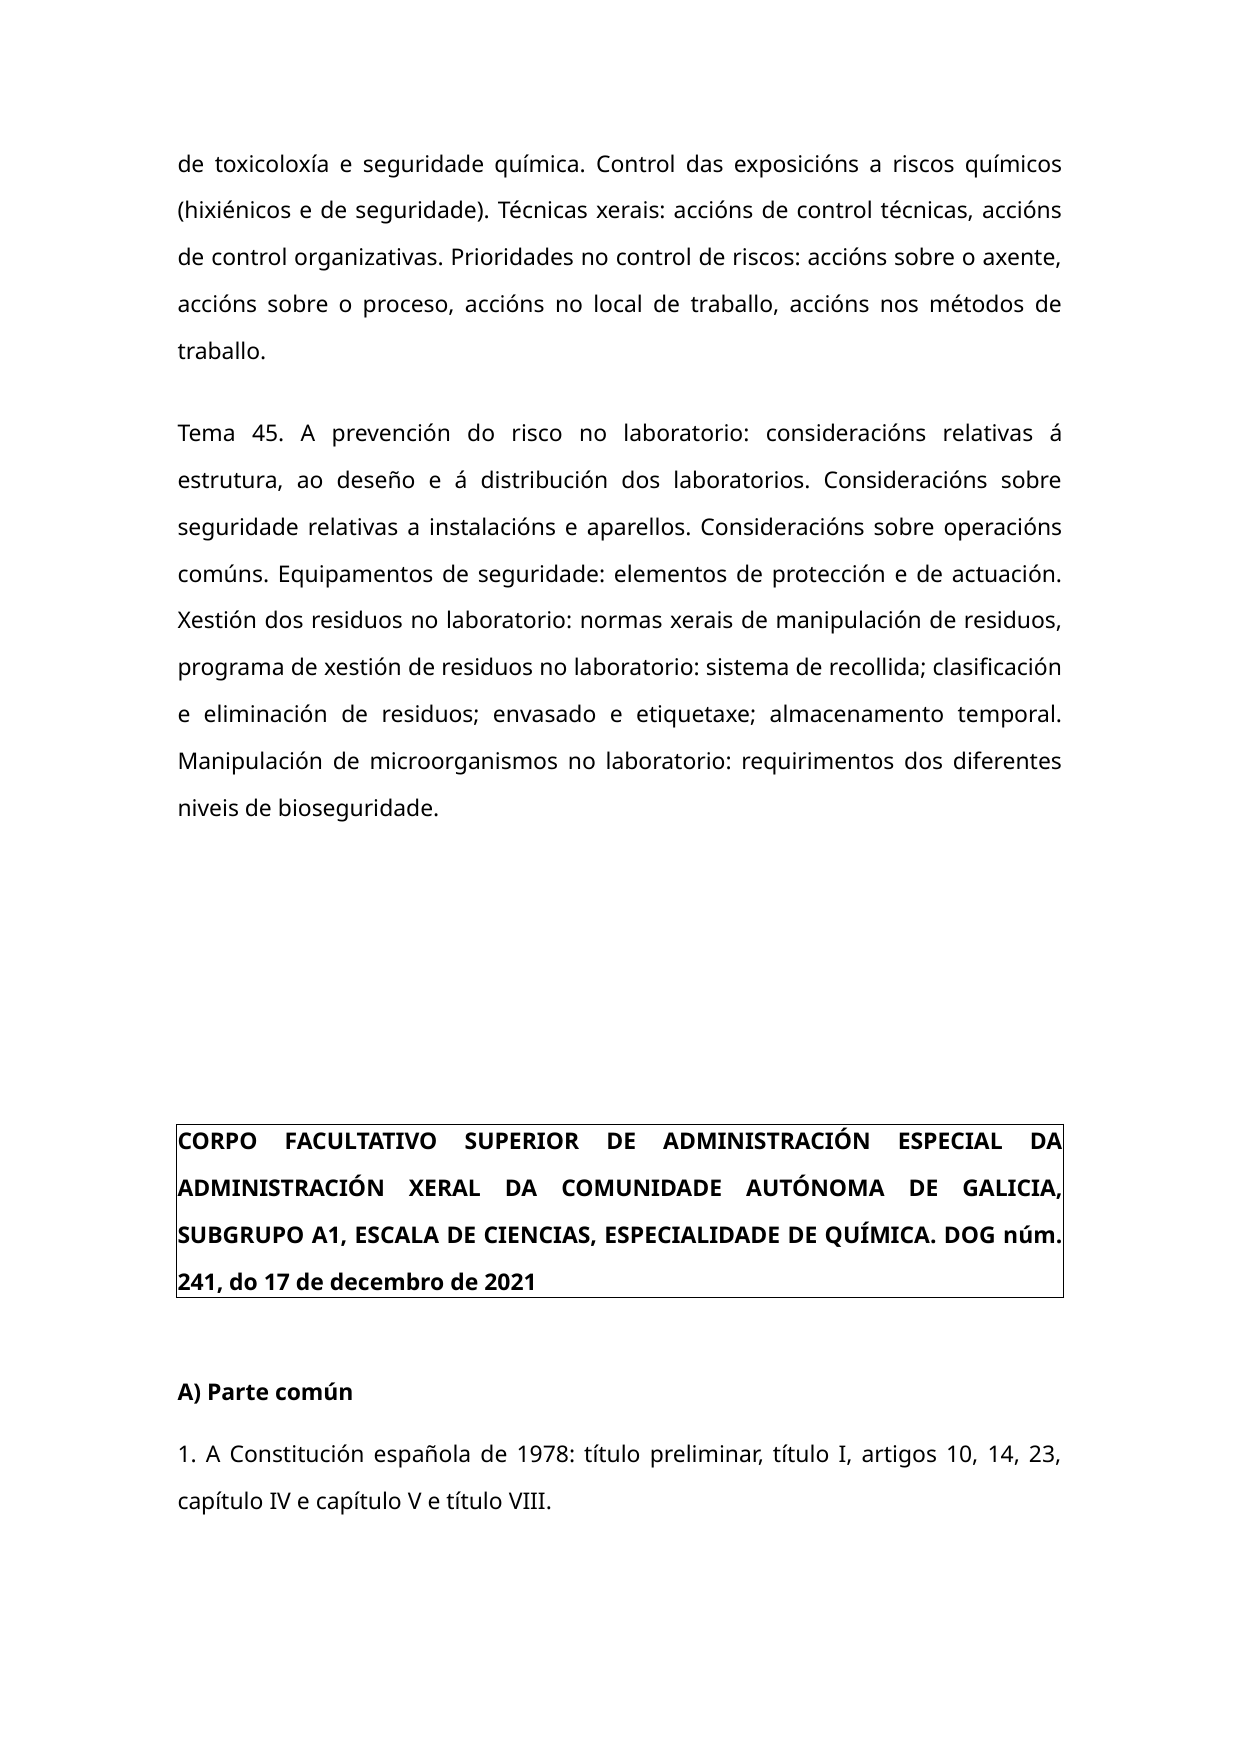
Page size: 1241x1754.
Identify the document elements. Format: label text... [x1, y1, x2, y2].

text 1. A Constitución española de 1978: título preliminar, título I, artigos 10, 14, 23, capítulo IV e capítulo V e título VIII. [177, 1438, 1063, 1517]
text CORPO FACULTATIVO SUPERIOR DE ADMINISTRACIÓN ESPECIAL DA ADMINISTRACIÓN XERAL DA COMUNIDADE AUTÓNOMA DE GALICIA, SUBGRUPO A1, ESCALA DE CIENCIAS, ESPECIALIDADE DE QUÍMICA. DOG núm. 241, do 17 de decembro de 2021 [177, 1125, 1063, 1297]
text Tema 45. A prevención do risco no laboratorio: consideracións relativas á estrutura, ao deseño e á distribución dos laboratorios. Consideracións sobre seguridade relativas a instalacións e aparellos. Consideracións sobre operacións comúns. Equipamentos de seguridade: elementos de protección e de actuación. Xestión dos residuos no laboratorio: normas xerais de manipulación de residuos, programa de xestión de residuos no laboratorio: sistema de recollida; clasificación e eliminación de residuos; envasado e etiquetaxe; almacenamento temporal. Manipulación de microorganismos no laboratorio: requirimentos dos diferentes niveis de bioseguridade. [177, 417, 1063, 823]
list Parte común [177, 1376, 1063, 1407]
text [177, 148, 1063, 366]
